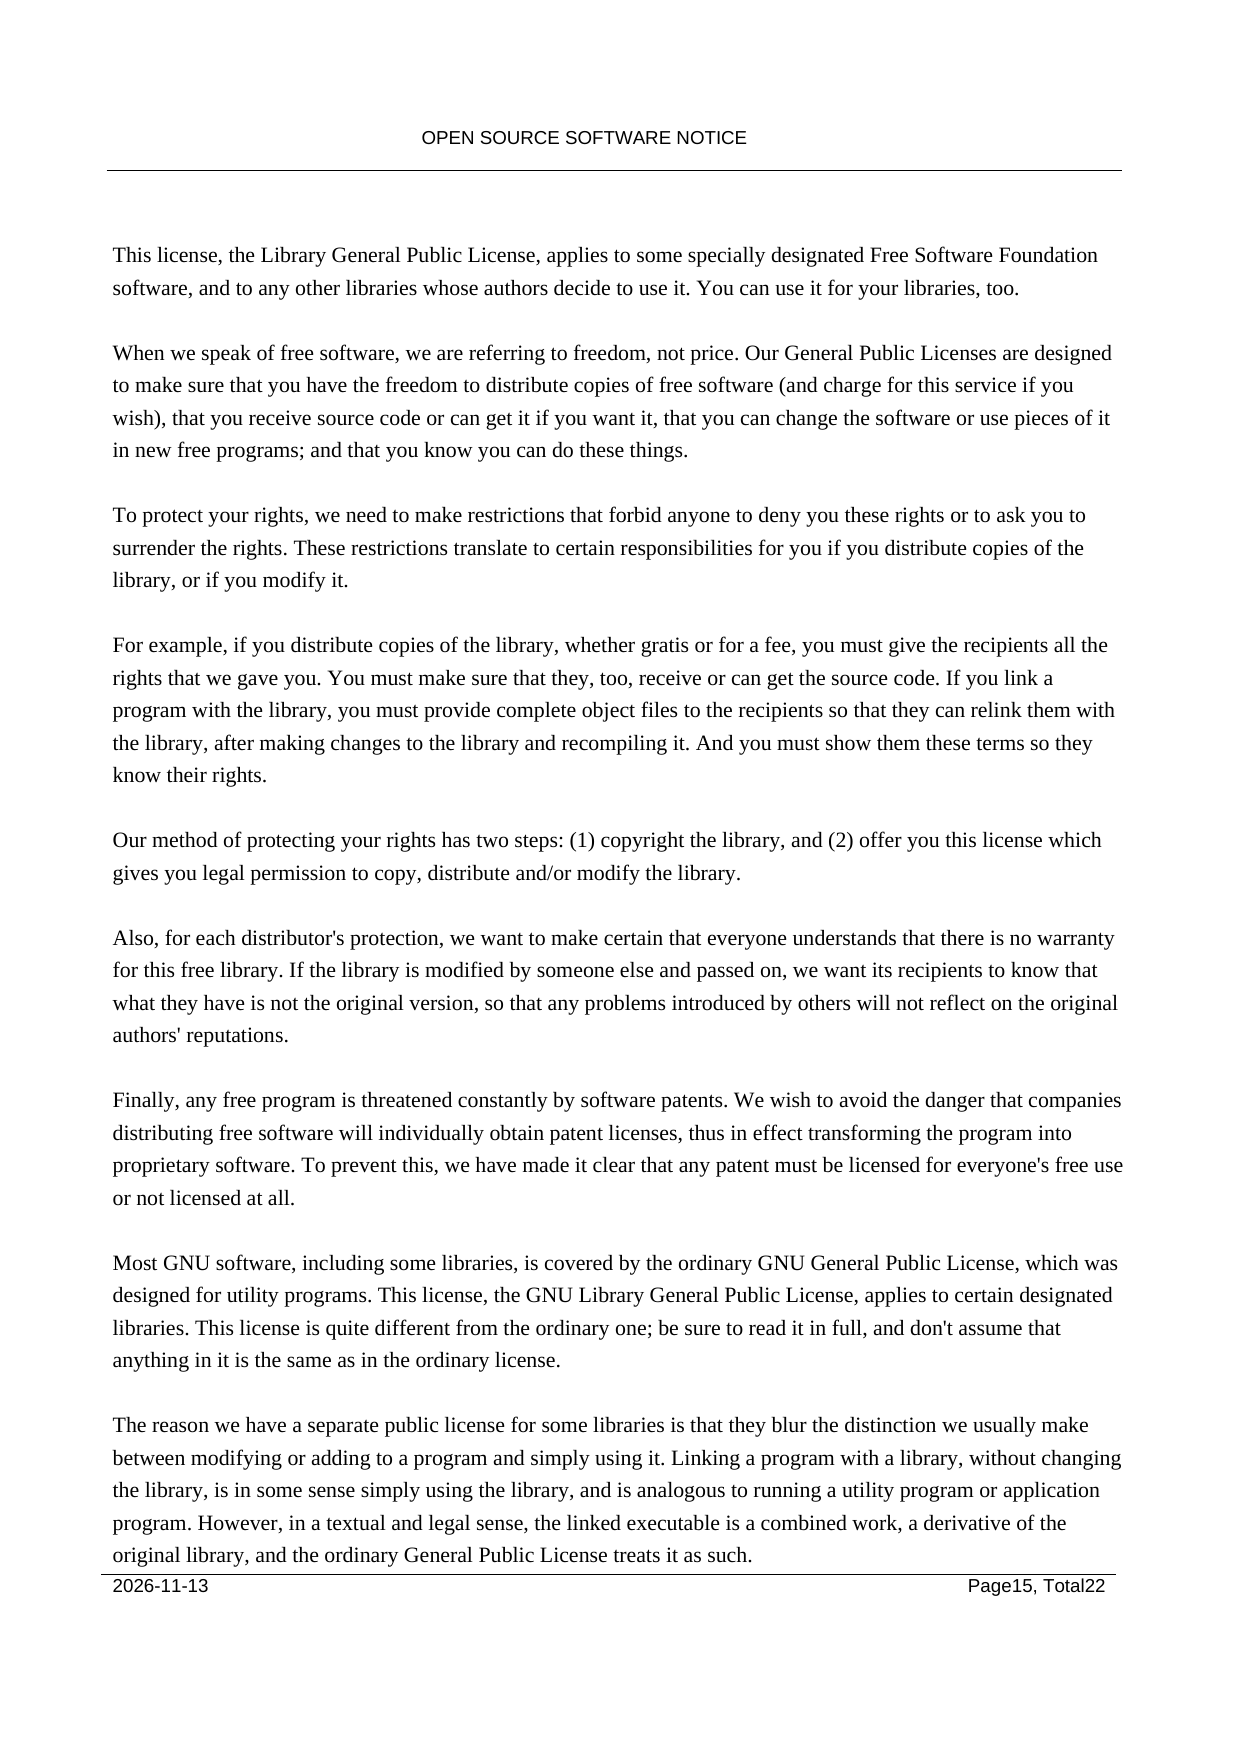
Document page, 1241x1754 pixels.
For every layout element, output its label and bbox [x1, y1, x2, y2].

text [112, 206, 1128, 1571]
